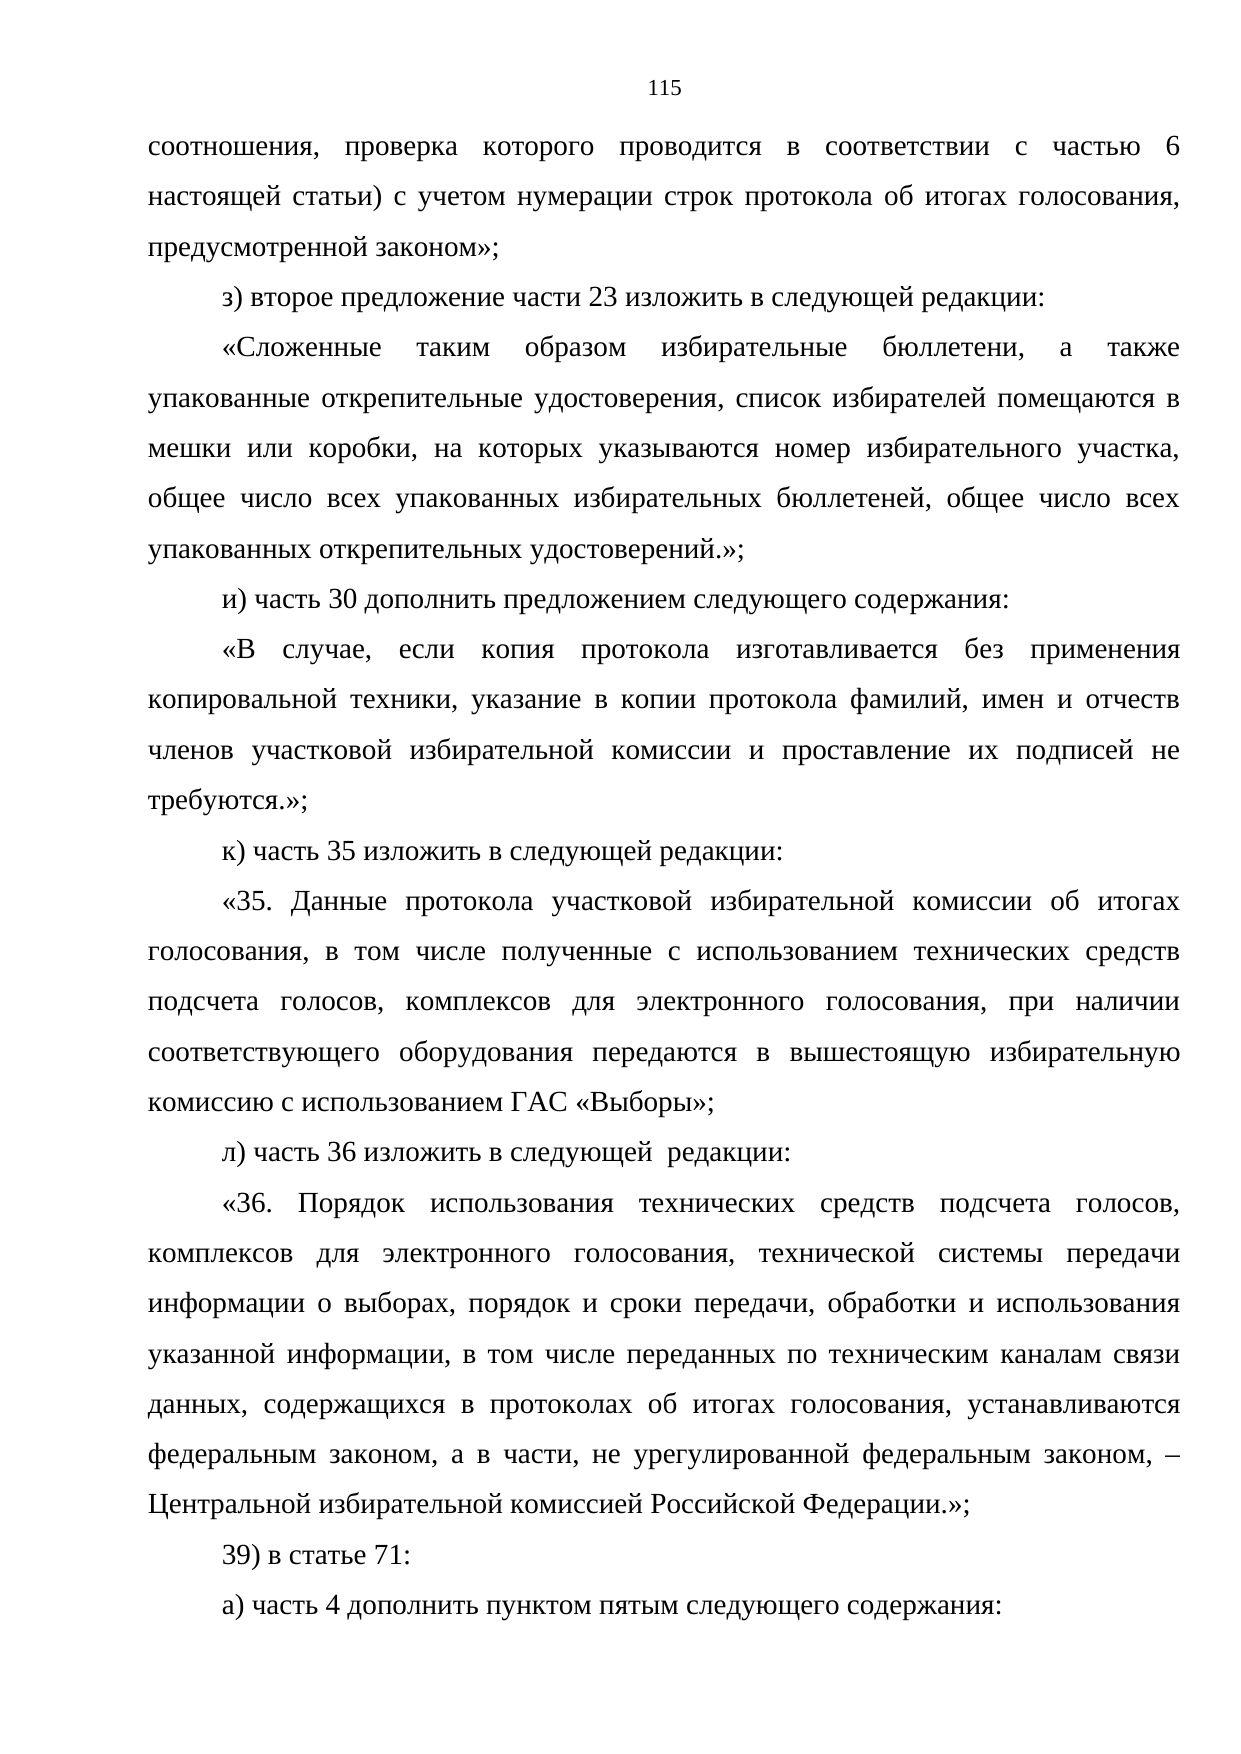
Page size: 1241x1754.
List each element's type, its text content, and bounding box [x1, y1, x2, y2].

text «Сложенные таким образом избирательные бюллетени, а также упакованные открепительные удостоверения, список избирателей помещаются в мешки или коробки, на которых указываются номер избирательного участка, общее число всех упакованных избирательных бюллетеней, общее число всех упакованных открепительных удостоверений.»; [148, 329, 1181, 564]
text «35. Данные протокола участковой избирательной комиссии об итогах голосования, в том числе полученные с использованием технических средств подсчета голосов, комплексов для электронного голосования, при наличии соответствующего оборудования передаются в вышестоящую избирательную комиссию с использованием ГАС «Выборы»; [148, 883, 1181, 1118]
text и) часть 30 дополнить предложением следующего содержания: [148, 581, 1181, 614]
text «В случае, если копия протокола изготавливается без применения копировальной техники, указание в копии протокола фамилий, имен и отчеств членов участковой избирательной комиссии и проставление их подписей не требуются.»; [148, 631, 1181, 816]
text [148, 128, 1181, 262]
text з) второе предложение части 23 изложить в следующей редакции: [148, 279, 1181, 313]
text «36. Порядок использования технических средств подсчета голосов, комплексов для электронного голосования, технической системы передачи информации о выборах, порядок и сроки передачи, обработки и использования указанной информации, в том числе переданных по техническим каналам связи данных, содержащихся в протоколах об итогах голосования, устанавливаются федеральным законом, а в части, не урегулированной федеральным законом, – Центральной избирательной комиссией Российской Федерации.»; [148, 1185, 1181, 1520]
text а) часть 4 дополнить пунктом пятым следующего содержания: [148, 1587, 1181, 1621]
text л) часть 36 изложить в следующей редакции: [148, 1134, 1181, 1168]
text к) часть 35 изложить в следующей редакции: [148, 833, 1181, 866]
text 39) в статье 71: [148, 1537, 1181, 1571]
